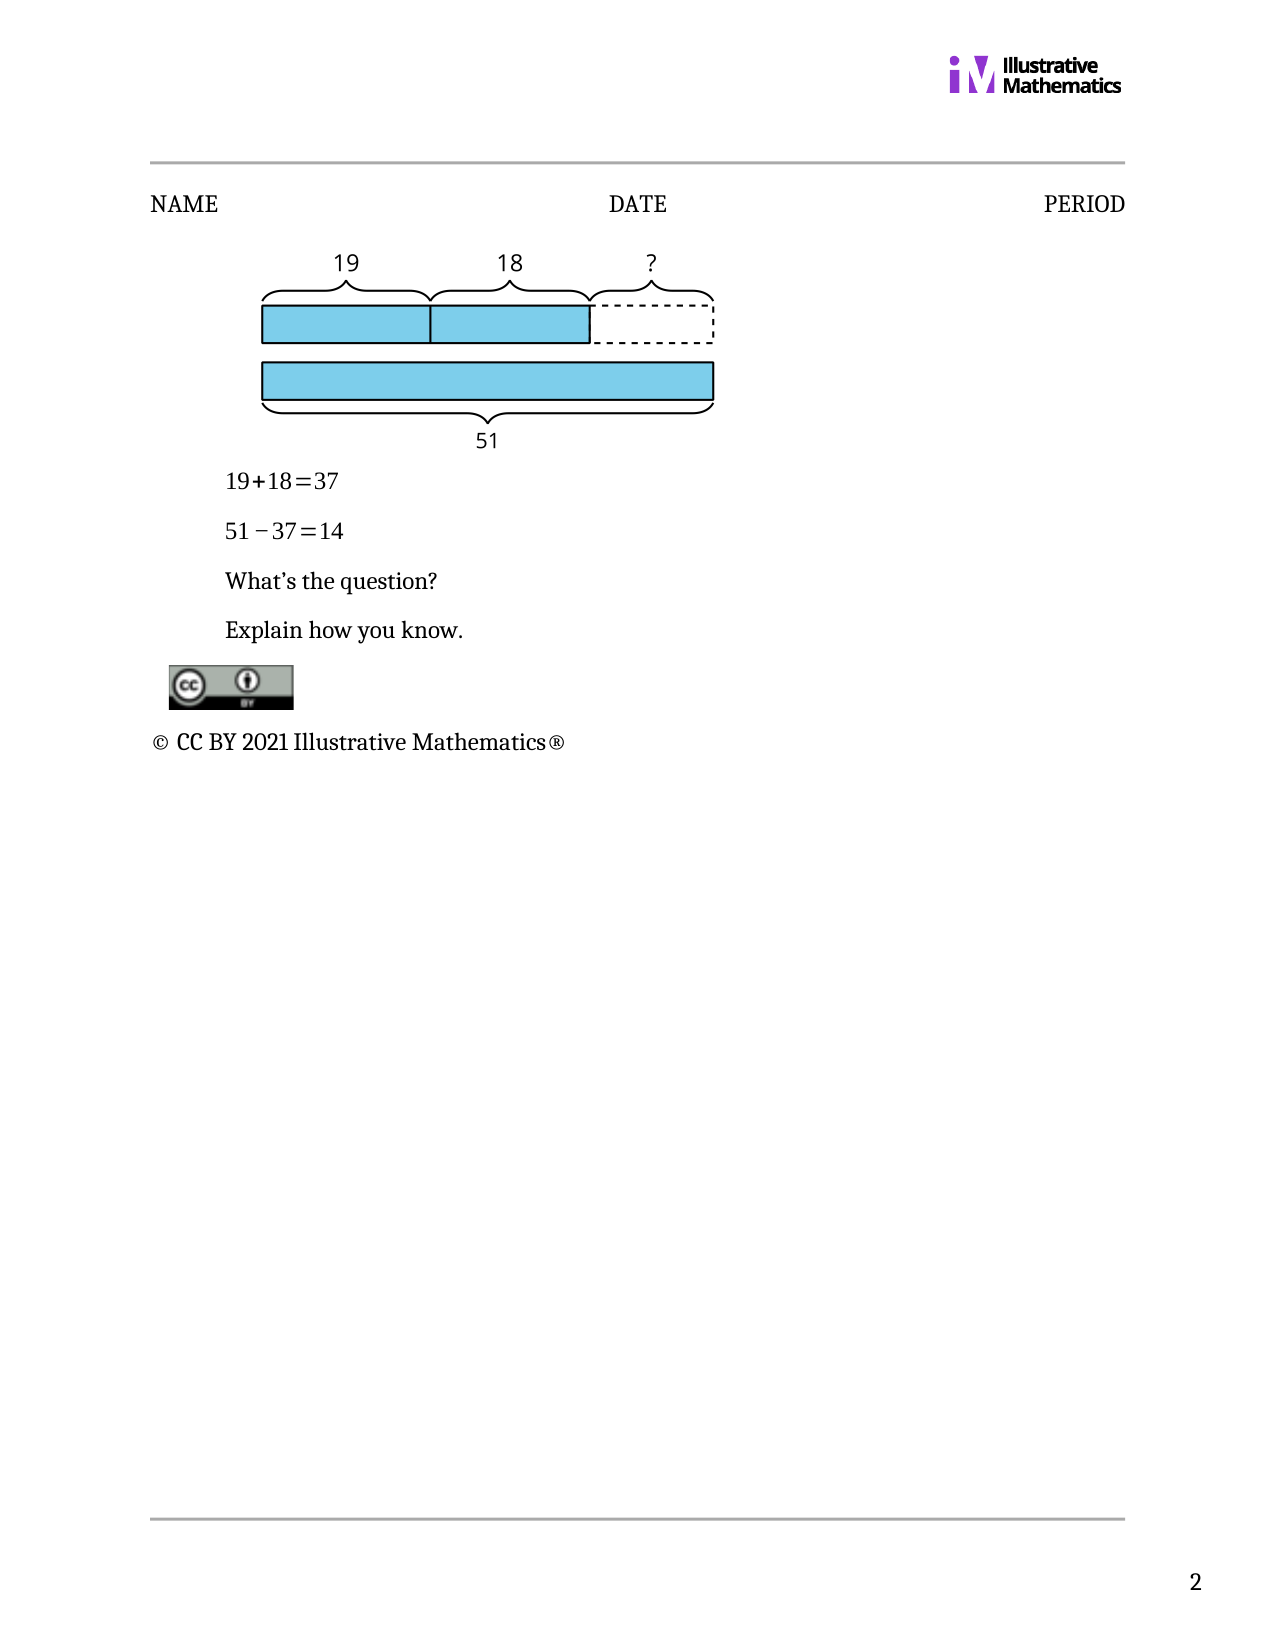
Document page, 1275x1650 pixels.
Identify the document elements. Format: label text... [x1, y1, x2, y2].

list What’s the question? [175, 567, 1125, 595]
picture [243, 247, 732, 458]
list Explain how you know. [175, 616, 1125, 645]
picture [949, 55, 1121, 93]
text © CC BY 2021 Illustrative Mathematics® [150, 728, 1125, 757]
picture [168, 665, 294, 710]
